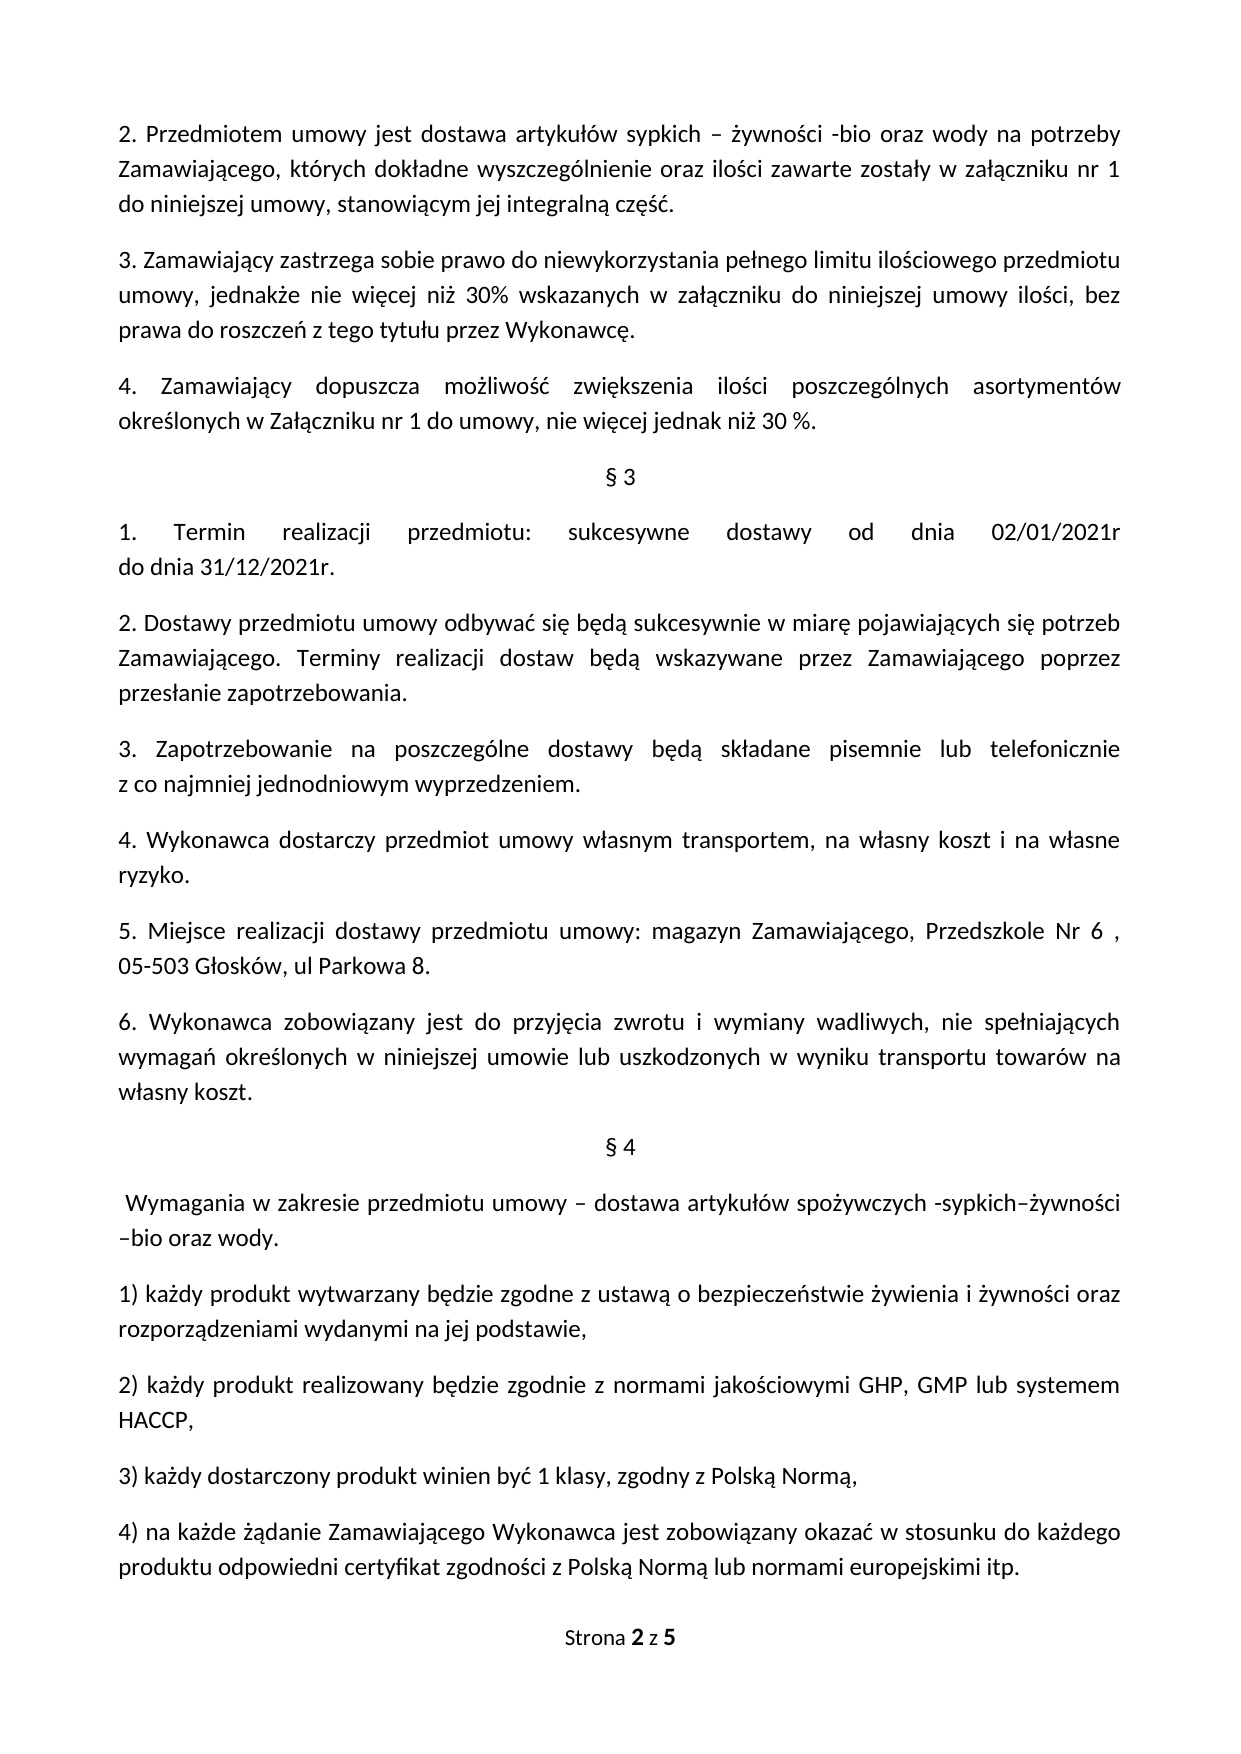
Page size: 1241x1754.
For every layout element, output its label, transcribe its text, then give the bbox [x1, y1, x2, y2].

text 6. Wykonawca zobowiązany jest do przyjęcia zwrotu i wymiany wadliwych, nie spełniających wymagań określonych w niniejszej umowie lub uszkodzonych w wyniku transportu towarów na własny koszt. [118, 1006, 1122, 1106]
text 4. Zamawiający dopuszcza możliwość zwiększenia ilości poszczególnych asortymentów określonych w Załączniku nr 1 do umowy, nie więcej jednak niż 30 %. [118, 370, 1122, 435]
text 2) każdy produkt realizowany będzie zgodnie z normami jakościowymi GHP, GMP lub systemem HACCP, [118, 1369, 1122, 1434]
text 4) na każde żądanie Zamawiającego Wykonawca jest zobowiązany okazać w stosunku do każdego produktu odpowiedni certyfikat zgodności z Polską Normą lub normami europejskimi itp. [118, 1516, 1122, 1581]
text § 3 [118, 461, 1122, 491]
text 2. Dostawy przedmiotu umowy odbywać się będą sukcesywnie w miarę pojawiających się potrzeb Zamawiającego. Terminy realizacji dostaw będą wskazywane przez Zamawiającego poprzez przesłanie zapotrzebowania. [118, 607, 1122, 708]
text 4. Wykonawca dostarczy przedmiot umowy własnym transportem, na własny koszt i na własne ryzyko. [118, 824, 1122, 889]
text 3. Zapotrzebowanie na poszczególne dostawy będą składane pisemnie lub telefonicznie z co najmniej jednodniowym wyprzedzeniem. [118, 733, 1122, 799]
text Wymagania w zakresie przedmiotu umowy – dostawa artykułów spożywczych -sypkich–żywności –bio oraz wody. [118, 1187, 1122, 1253]
text 3. Zamawiający zastrzega sobie prawo do niewykorzystania pełnego limitu ilościowego przedmiotu umowy, jednakże nie więcej niż 30% wskazanych w załączniku do niniejszej umowy ilości, bez prawa do roszczeń z tego tytułu przez Wykonawcę. [118, 244, 1122, 344]
text § 4 [118, 1131, 1122, 1162]
text 3) każdy dostarczony produkt winien być 1 klasy, zgodny z Polską Normą, [118, 1460, 1122, 1490]
text 1) każdy produkt wytwarzany będzie zgodne z ustawą o bezpieczeństwie żywienia i żywności oraz rozporządzeniami wydanymi na jej podstawie, [118, 1278, 1122, 1344]
text 2. Przedmiotem umowy jest dostawa artykułów sypkich – żywności -bio oraz wody na potrzeby Zamawiającego, których dokładne wyszczególnienie oraz ilości zawarte zostały w załączniku nr 1 do niniejszej umowy, stanowiącym jej integralną część. [118, 118, 1122, 219]
text 1. Termin realizacji przedmiotu: sukcesywne dostawy od dnia 02/01/2021r do dnia 31/12/2021r. [118, 516, 1122, 582]
text 5. Miejsce realizacji dostawy przedmiotu umowy: magazyn Zamawiającego, Przedszkole Nr 6 , 05-503 Głosków, ul Parkowa 8. [118, 915, 1122, 980]
